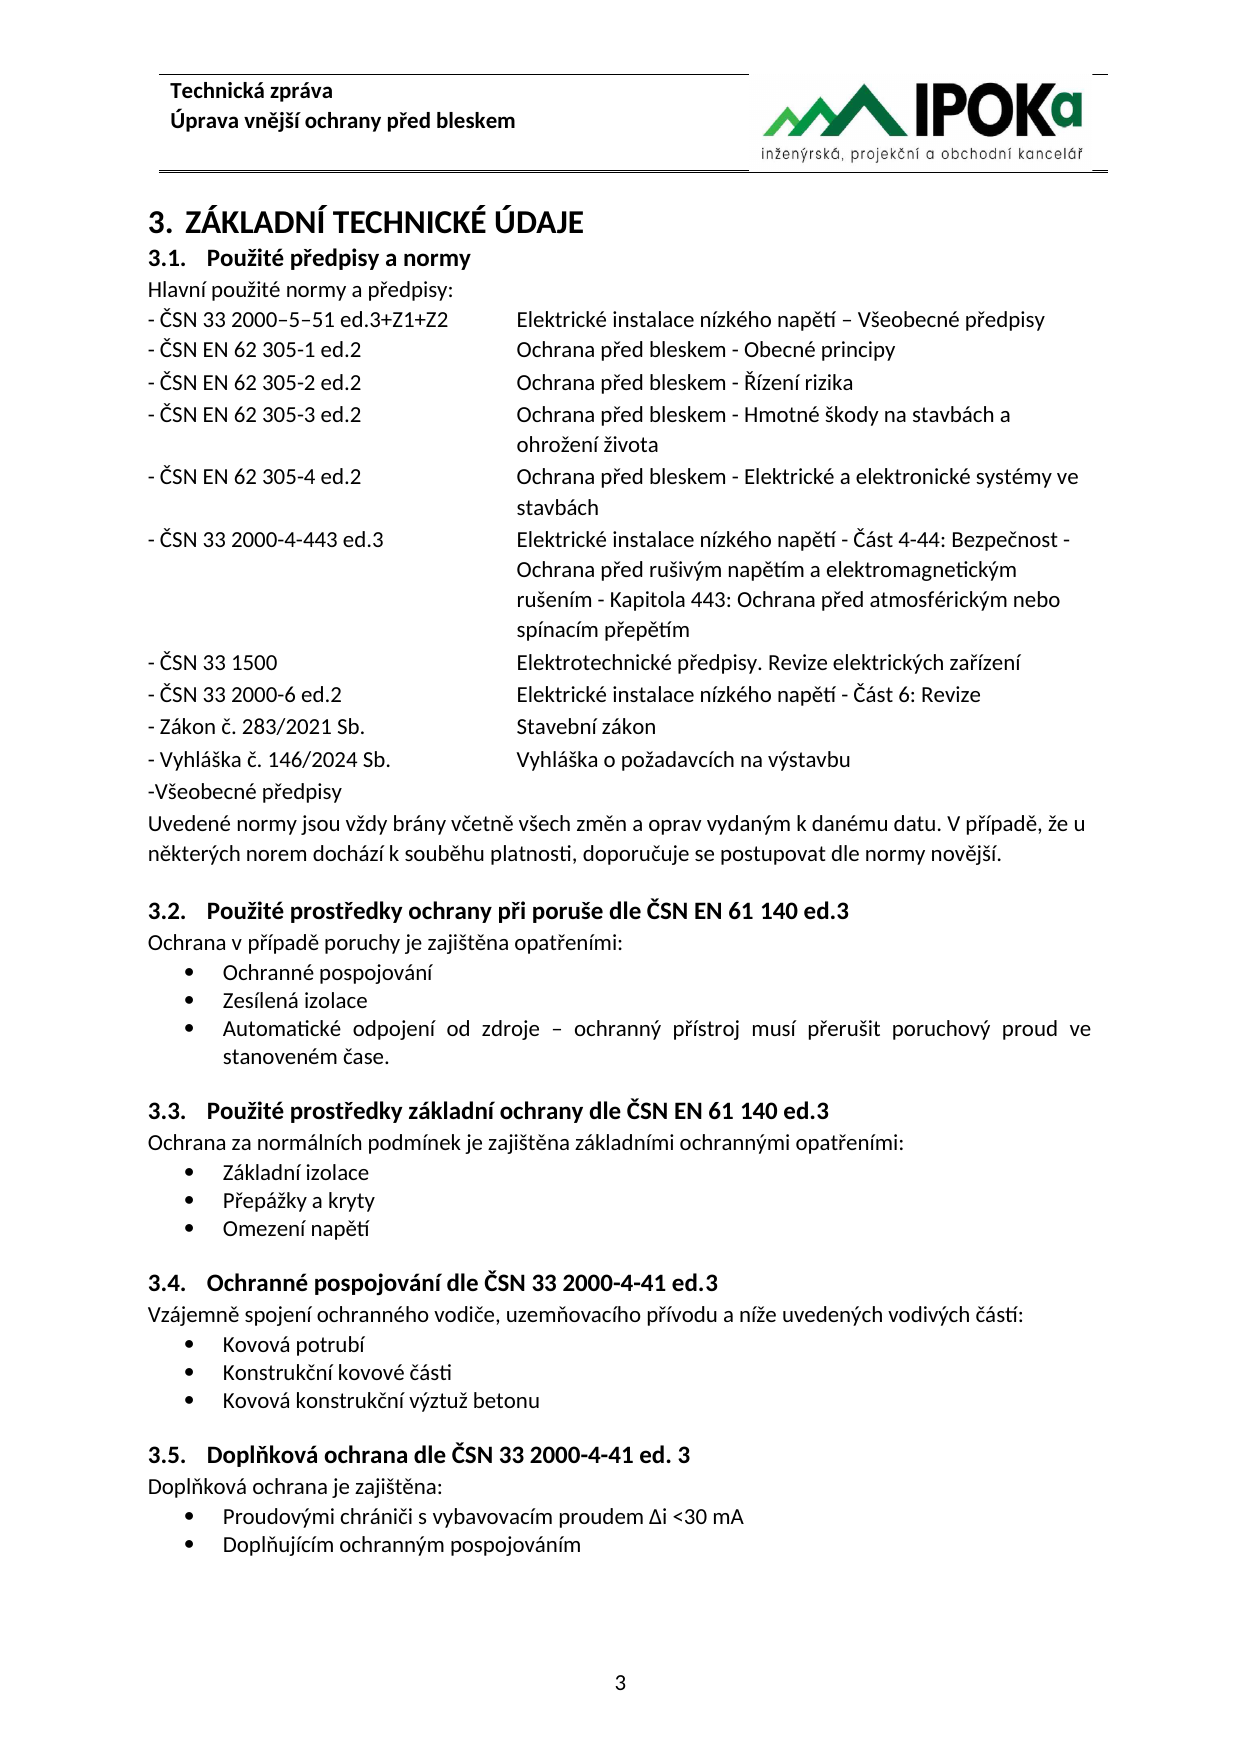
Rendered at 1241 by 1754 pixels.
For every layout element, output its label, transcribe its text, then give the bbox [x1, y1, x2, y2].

list Základní izolace [185, 1158, 1093, 1186]
list Automatické odpojení od zdroje – ochranný přístroj musí přerušit poruchový proud ve stanoveném čase. [185, 1014, 1093, 1070]
list Přepážky a kryty [185, 1186, 1093, 1214]
text Ochrana za normálních podmínek je zajištěna základními ochrannými opatřeními: [148, 1128, 1093, 1156]
list Kovová konstrukční výztuž betonu [185, 1386, 1093, 1414]
list Doplňková ochrana dle ČSN 33 2000-4-41 ed. 3 [148, 1439, 1093, 1470]
text - ČSN 33 2000–5–51 ed.3+Z1+Z2 Elektrické instalace nízkého napětí – Všeobecné předpisy [148, 305, 1093, 333]
text - Vyhláška č. 146/2024 Sb. Vyhláška o požadavcích na výstavbu [148, 745, 1093, 773]
text Uvedené normy jsou vždy brány včetně všech změn a oprav vydaným k danému datu. V případě, že u některých norem dochází k souběhu platnosti, doporučuje se postupovat dle normy novější. [148, 809, 1093, 868]
text Doplňková ochrana je zajištěna: [148, 1472, 1093, 1500]
text - ČSN EN 62 305-4 ed.2 Ochrana před bleskem - Elektrické a elektronické systémy ve stavbách [148, 462, 1093, 521]
list Proudovými chrániči s vybavovacím proudem ∆i <30 mA [185, 1502, 1093, 1531]
list Ochranné pospojování [185, 958, 1093, 986]
text Ochrana v případě poruchy je zajištěna opatřeními: [148, 928, 1093, 956]
text Hlavní použité normy a předpisy: [148, 275, 1093, 303]
text - ČSN EN 62 305-1 ed.2 Ochrana před bleskem - Obecné principy [148, 335, 1093, 363]
list Použité prostředky ochrany při poruše dle ČSN EN 61 140 ed.3 [148, 895, 1093, 925]
text - ČSN 33 2000-6 ed.2 Elektrické instalace nízkého napětí - Část 6: Revize [148, 680, 1093, 708]
text - ČSN 33 1500 Elektrotechnické předpisy. Revize elektrických zařízení [148, 648, 1093, 676]
text - Zákon č. 283/2021 Sb. Stavební zákon [148, 712, 1093, 741]
list Použité prostředky základní ochrany dle ČSN EN 61 140 ed.3 [148, 1095, 1093, 1126]
list Doplňujícím ochranným pospojováním [185, 1531, 1093, 1558]
text - ČSN EN 62 305-2 ed.2 Ochrana před bleskem - Řízení rizika [148, 368, 1093, 396]
list Omezení napětí [185, 1214, 1093, 1242]
list Použité předpisy a normy [148, 242, 1093, 273]
text -Všeobecné předpisy [148, 777, 1093, 805]
text Vzájemně spojení ochranného vodiče, uzemňovacího přívodu a níže uvedených vodivých částí: [148, 1300, 1093, 1328]
list Ochranné pospojování dle ČSN 33 2000-4-41 ed.3 [148, 1267, 1093, 1298]
list Konstrukční kovové části [185, 1358, 1093, 1386]
text - ČSN EN 62 305-3 ed.2 Ochrana před bleskem - Hmotné škody na stavbách a ohrožení života [148, 400, 1093, 458]
list Zesílená izolace [185, 986, 1093, 1014]
subtitle základní technické údaje [148, 201, 1093, 242]
list Kovová potrubí [185, 1330, 1093, 1358]
picture [749, 74, 1093, 171]
text - ČSN 33 2000-4-443 ed.3 Elektrické instalace nízkého napětí - Část 4-44: Bezpečnost - Ochrana před rušivým napětím a elektromagnetickým rušením - Kapitola 443: Ochrana před atmosférickým nebo spínacím přepětím [148, 525, 1093, 644]
